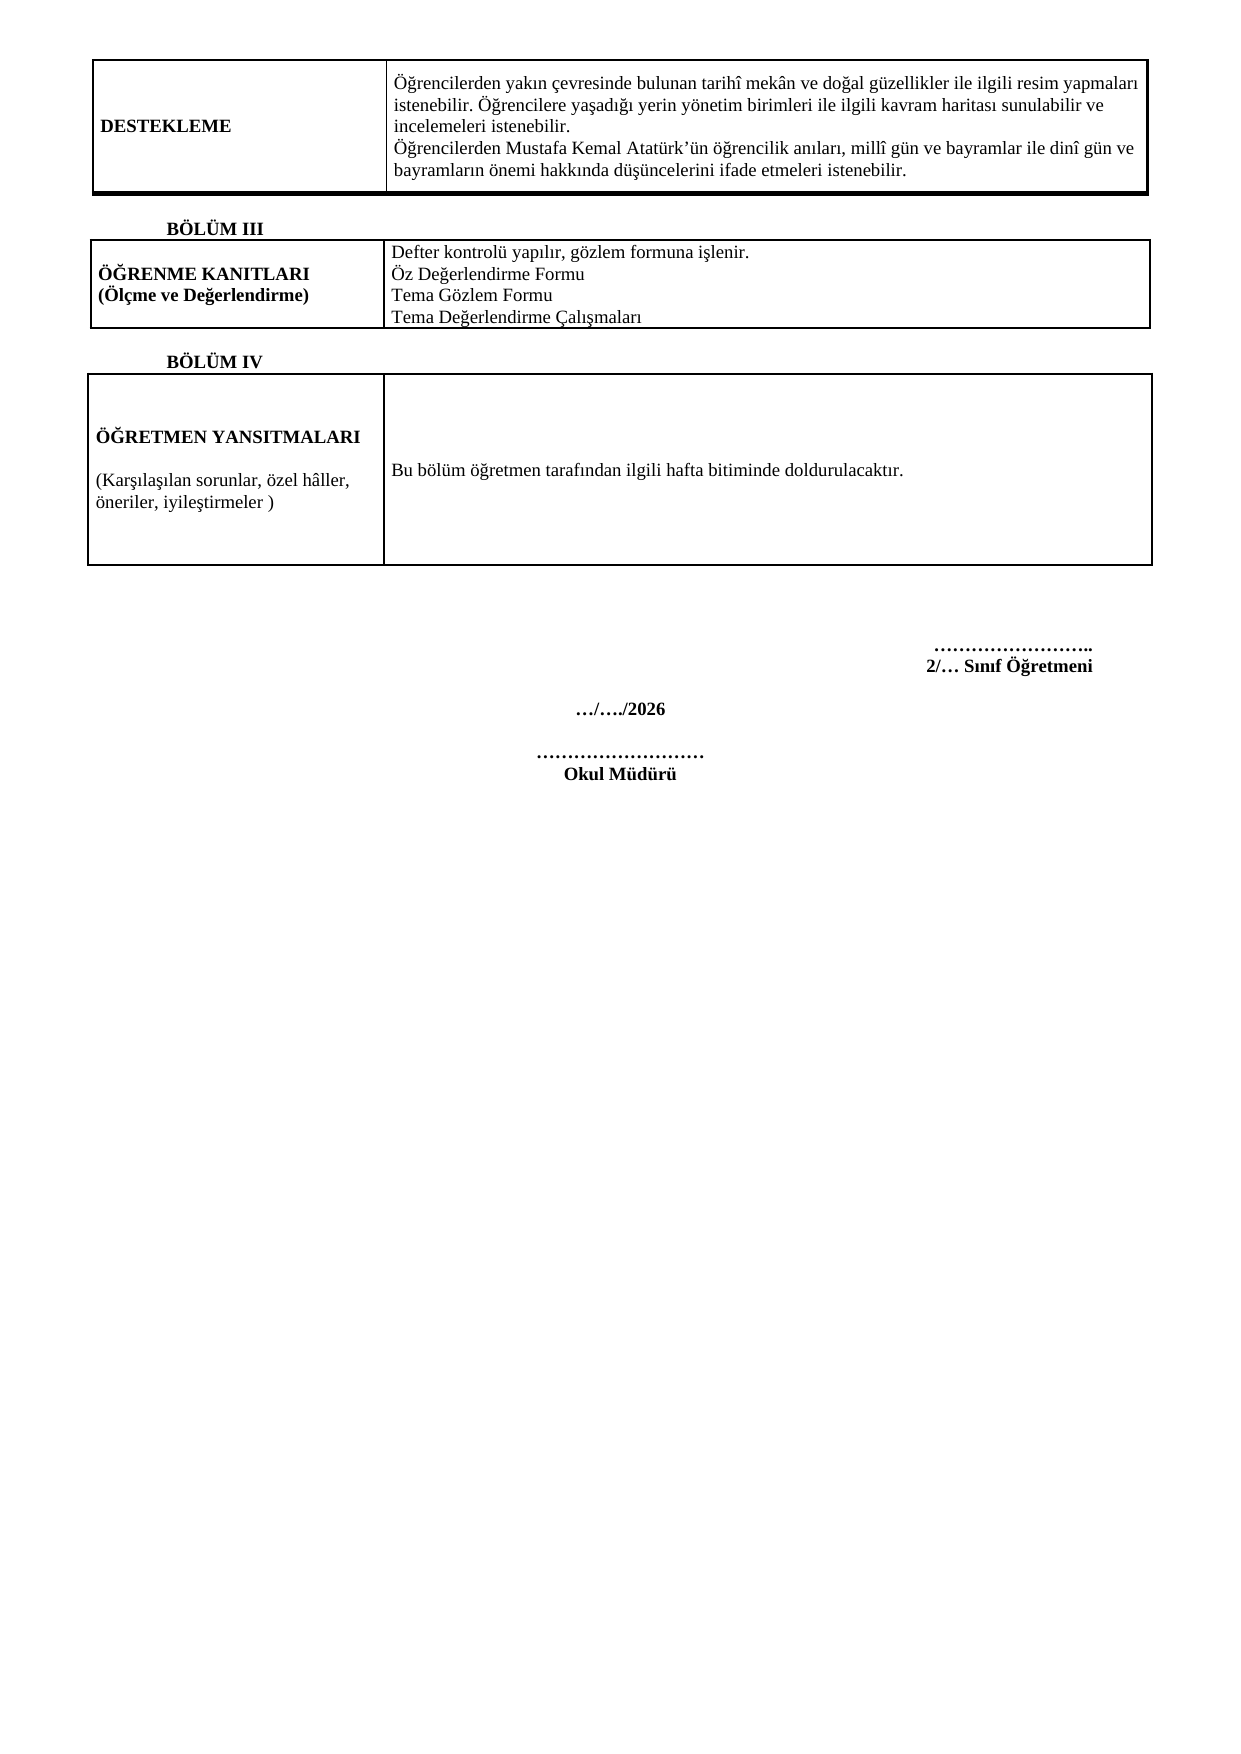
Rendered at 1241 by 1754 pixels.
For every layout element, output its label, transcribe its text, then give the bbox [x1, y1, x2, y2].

subtitle BÖLÜM IV [148, 351, 1093, 372]
table_cell DESTEKLEME [94, 61, 386, 191]
table_header Bu bölüm öğretmen tarafından ilgili hafta bitiminde doldurulacaktır. [385, 375, 1151, 564]
table_header ÖĞRENME KANITLARI (Ölçme ve Değerlendirme) [92, 241, 383, 327]
text Okul Müdürü [148, 763, 1093, 784]
subtitle BÖLÜM III [148, 217, 1093, 239]
table_header Defter kontrolü yapılır, gözlem formuna işlenir. Öz Değerlendirme Formu Tema Gözlem Formu Tema Değerlendirme Çalışmaları [385, 241, 1149, 327]
table_cell Öğrencilerden yakın çevresinde bulunan tarihî mekân ve doğal güzellikler ile ilgili resim yapmaları istenebilir. Öğrencilere yaşadığı yerin yönetim birimleri ile ilgili kavram haritası sunulabilir ve incelemeleri istenebilir. Öğrencilerden Mustafa Kemal Atatürk’ün öğrencilik anıları, millî gün ve bayramlar ile dinî gün ve bayramların önemi hakkında düşüncelerini ifade etmeleri istenebilir. [387, 61, 1146, 191]
table_header ÖĞRETMEN YANSITMALARI (Karşılaşılan sorunlar, özel hâller, öneriler, iyileştirmeler ) [89, 375, 383, 564]
text ……………………… [148, 741, 1093, 763]
text 2/… Sınıf Öğretmeni [148, 655, 1093, 677]
text …/…./2026 [148, 698, 1093, 720]
text …………………….. [148, 633, 1093, 655]
